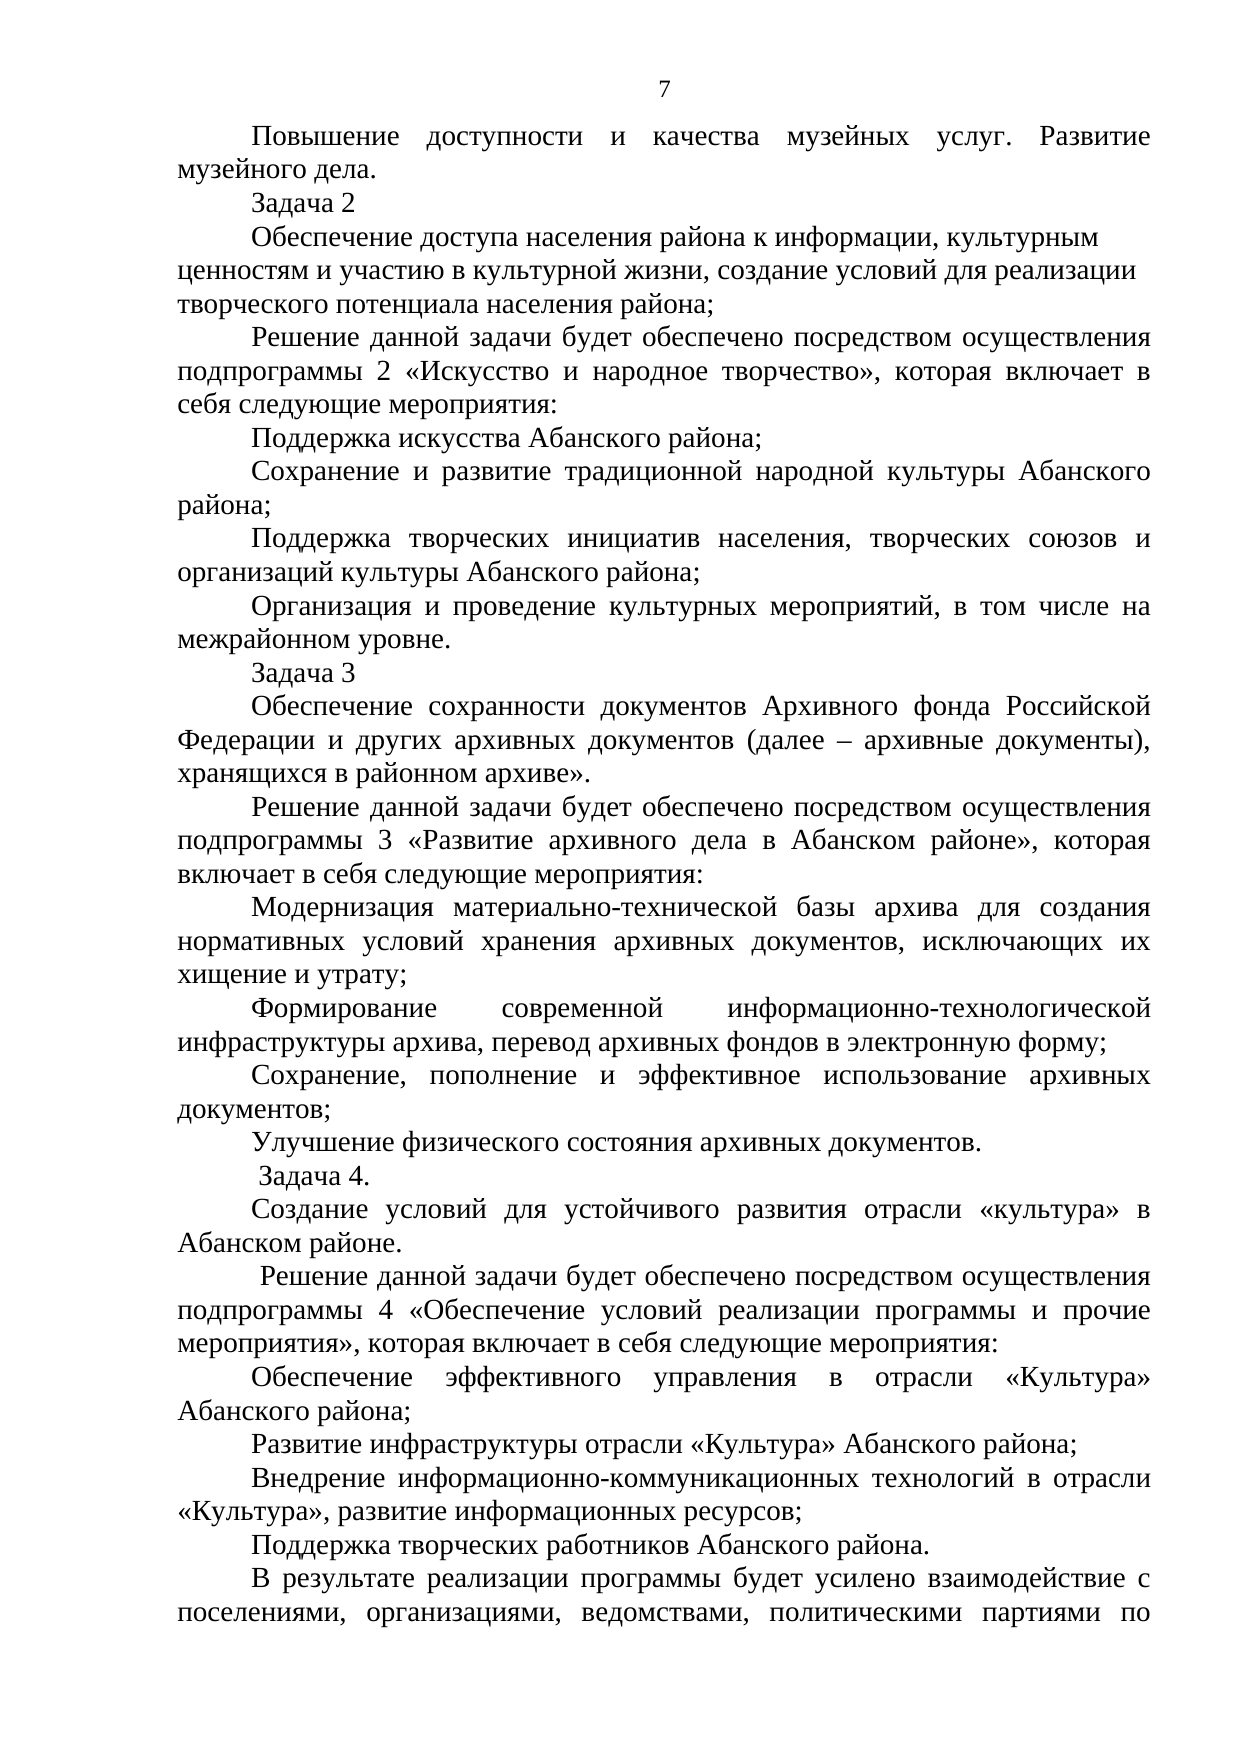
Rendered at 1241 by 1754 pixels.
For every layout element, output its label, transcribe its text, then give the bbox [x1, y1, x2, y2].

list Поддержка творческих инициатив населения, творческих союзов и организаций культуры Абанского района; [177, 521, 1152, 588]
list Улучшение физического состояния архивных документов. [177, 1124, 1152, 1158]
text Задача 2 [177, 185, 1152, 219]
text Решение данной задачи будет обеспечено посредством осуществления подпрограммы 4 «Обеспечение условий реализации программы и прочие мероприятия», которая включает в себя следующие мероприятия: [177, 1258, 1152, 1359]
text Обеспечение доступа населения района к информации, культурным ценностям и участию в культурной жизни, создание условий для реализации творческого потенциала населения района; [177, 219, 1152, 319]
text Решение данной задачи будет обеспечено посредством осуществления подпрограммы 2 «Искусство и народное творчество», которая включает в себя следующие мероприятия: [177, 319, 1152, 420]
list Сохранение и развитие традиционной народной культуры Абанского района; [177, 453, 1152, 521]
text Модернизация материально-технической базы архива для создания нормативных условий хранения архивных документов, исключающих их хищение и утрату; [177, 889, 1152, 990]
text Обеспечение эффективного управления в отрасли «Культура» Абанского района; [177, 1359, 1152, 1426]
text Поддержка творческих работников Абанского района. [177, 1527, 1152, 1560]
list Обеспечение сохранности документов Архивного фонда Российской Федерации и других архивных документов (далее – архивные документы), хранящихся в районном архиве». [177, 688, 1152, 789]
text Решение данной задачи будет обеспечено посредством осуществления подпрограммы 3 «Развитие архивного дела в Абанском районе», которая включает в себя следующие мероприятия: [177, 789, 1152, 889]
text Создание условий для устойчивого развития отрасли «культура» в Абанском районе. [177, 1191, 1152, 1258]
list Организация и проведение культурных мероприятий, в том числе на межрайонном уровне. [177, 588, 1152, 655]
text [177, 1560, 1152, 1627]
text Внедрение информационно-коммуникационных технологий в отрасли «Культура», развитие информационных ресурсов; [177, 1460, 1152, 1527]
text Формирование современной информационно-технологической инфраструктуры архива, перевод архивных фондов в электронную форму; [177, 990, 1152, 1057]
text Повышение доступности и качества музейных услуг. Развитие музейного дела. [177, 118, 1152, 185]
text Развитие инфраструктуры отрасли «Культура» Абанского района; [177, 1426, 1152, 1460]
text Сохранение, пополнение и эффективное использование архивных документов; [177, 1057, 1152, 1124]
list Поддержка искусства Абанского района; [177, 420, 1152, 453]
list Задача 3 [177, 655, 1152, 688]
text Задача 4. [177, 1158, 1152, 1191]
